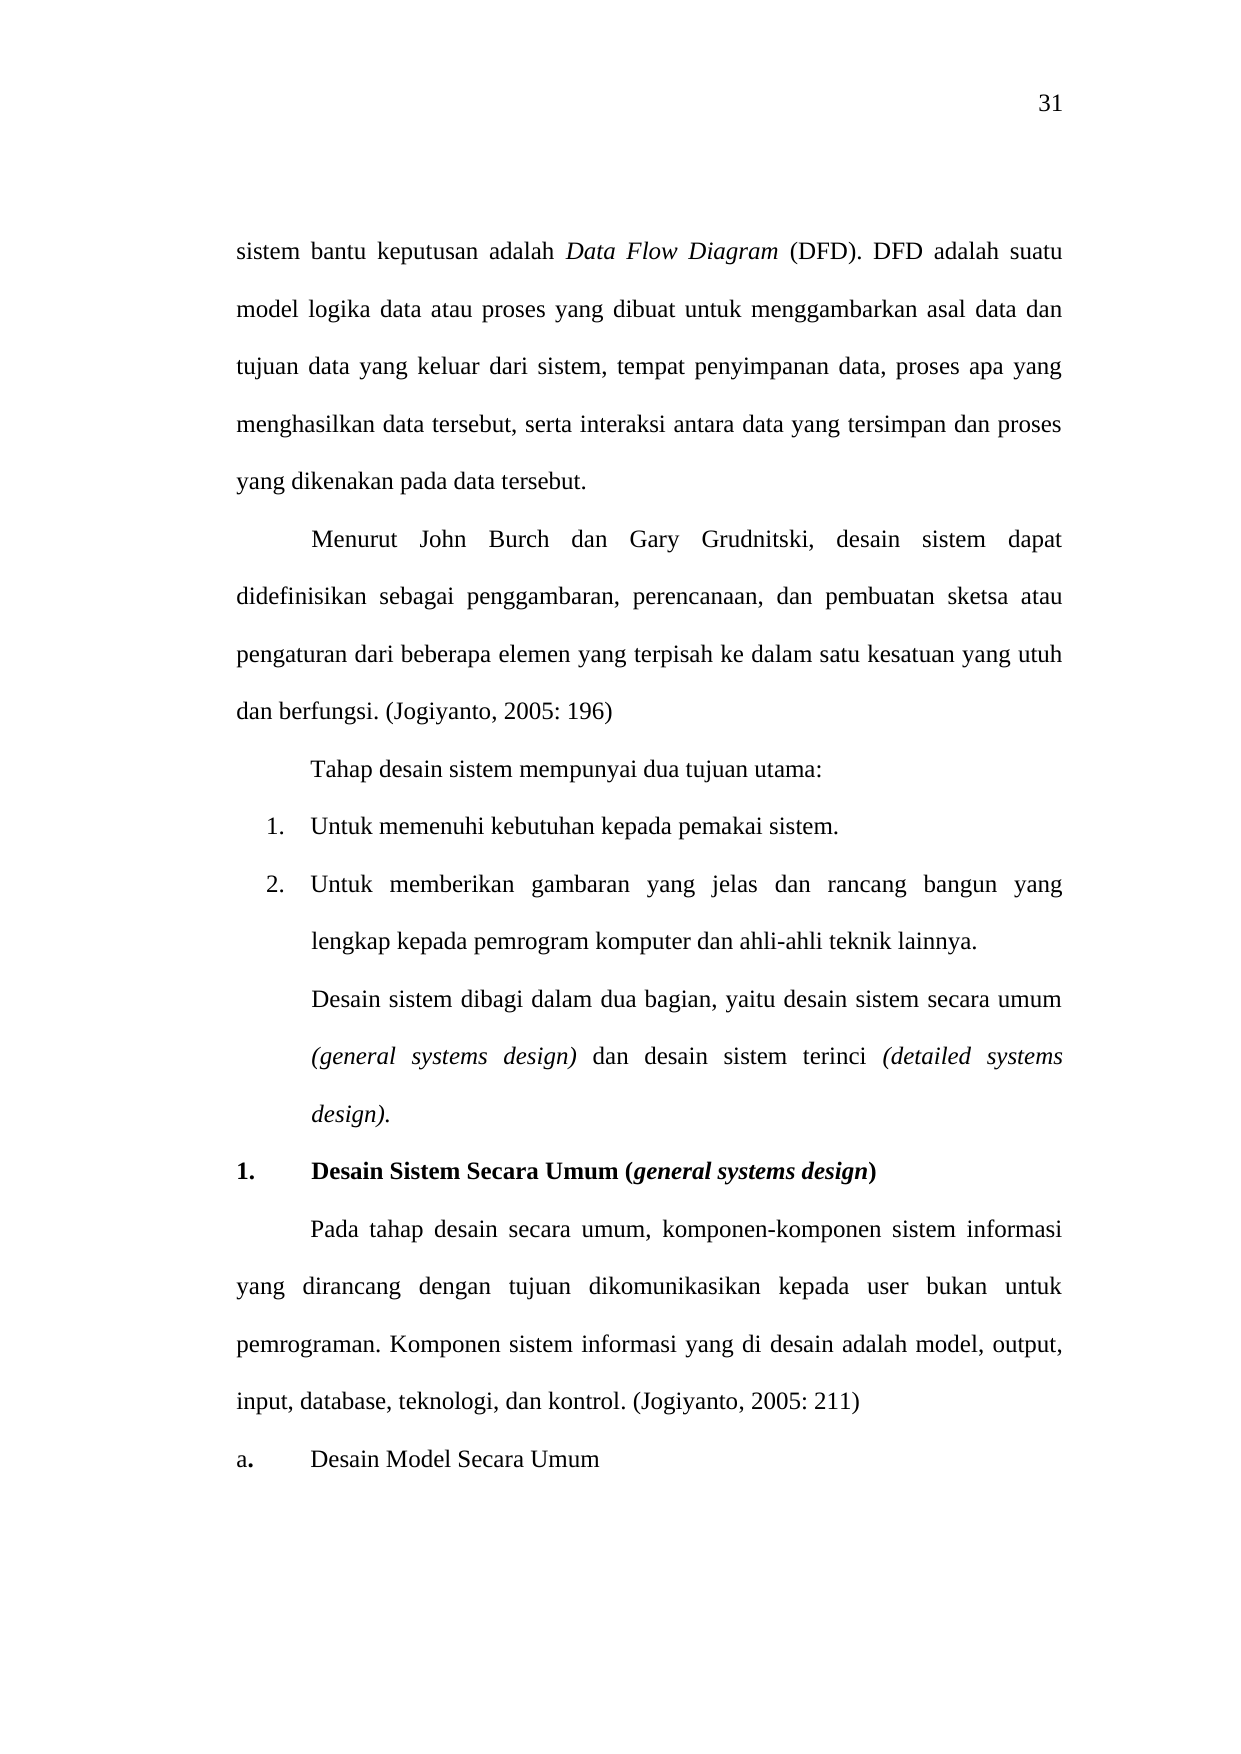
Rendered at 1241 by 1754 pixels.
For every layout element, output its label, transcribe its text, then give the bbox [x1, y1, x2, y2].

text Tahap desain sistem mempunyai dua tujuan utama: [236, 754, 1063, 782]
list Untuk memberikan gambaran yang jelas dan rancang bangun yang lengkap kepada pemrogram komputer dan ahli-ahli teknik lainnya. [266, 869, 1063, 955]
text a. Desain Model Secara Umum [236, 1444, 1063, 1472]
list Untuk memenuhi kebutuhan kepada pemakai sistem. [266, 811, 1063, 840]
text Menurut John Burch dan Gary Grudnitski, desain sistem dapat didefinisikan sebagai penggambaran, perencanaan, dan pembuatan sketsa atau pengaturan dari beberapa elemen yang terpisah ke dalam satu kesatuan yang utuh dan berfungsi. (Jogiyanto, 2005: 196) [236, 524, 1063, 725]
list Desain Sistem Secara Umum (general systems design) [236, 1156, 1063, 1185]
text Desain sistem dibagi dalam dua bagian, yaitu desain sistem secara umum (general systems design) dan desain sistem terinci (detailed systems design). [311, 984, 1063, 1127]
text Pada tahap desain secara umum, komponen-komponen sistem informasi yang dirancang dengan tujuan dikomunikasikan kepada user bukan untuk pemrograman. Komponen sistem informasi yang di desain adalah model, output, input, database, teknologi, dan kontrol. (Jogiyanto, 2005: 211) [236, 1214, 1063, 1415]
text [236, 236, 1063, 495]
